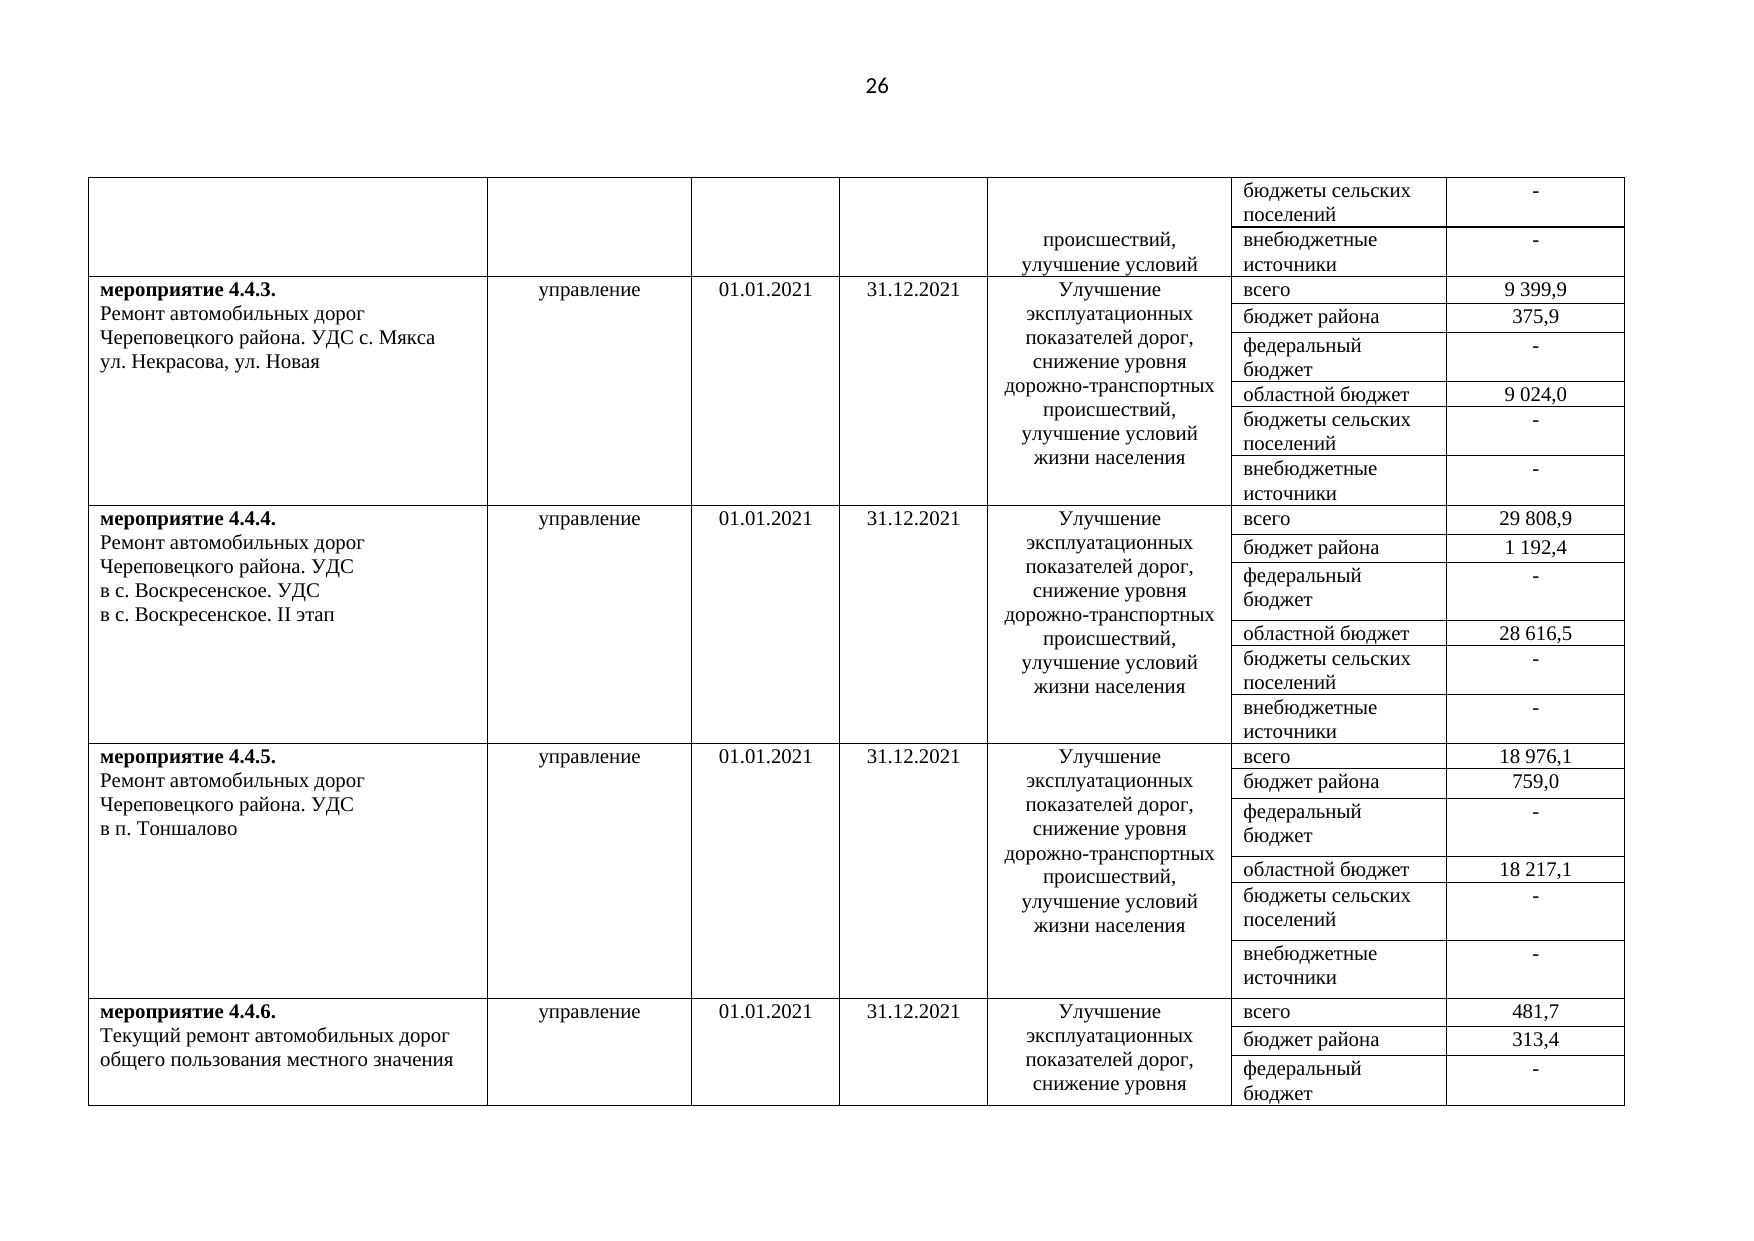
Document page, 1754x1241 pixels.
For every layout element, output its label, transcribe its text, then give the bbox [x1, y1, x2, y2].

table_cell Улучшение эксплуатационных показателей дорог, снижение уровня дорожно-транспортных происшествий, улучшение условий жизни населения [988, 744, 1231, 998]
table_cell управление [488, 744, 691, 998]
table_cell 313,4 [1447, 1027, 1624, 1055]
table_cell мероприятие 4.4.3. Ремонт автомобильных дорог Череповецкого района. УДС с. Мякса ул. Некрасова, ул. Новая [89, 277, 487, 504]
table_cell всего [1232, 744, 1446, 768]
table_cell внебюджетные источники [1232, 695, 1446, 743]
table_cell управление [488, 506, 691, 743]
table_cell федеральный бюджет [1232, 1056, 1446, 1104]
table_cell 18 217,1 [1447, 857, 1624, 882]
table_cell всего [1232, 999, 1446, 1026]
table_cell 01.01.2021 [692, 999, 839, 1104]
table_cell бюджет района [1232, 1027, 1446, 1055]
table_cell бюджеты сельских поселений [1232, 178, 1446, 226]
table_cell - [1447, 228, 1624, 276]
table_cell - [1447, 178, 1624, 226]
table_cell - [1447, 646, 1624, 694]
table_cell областной бюджет [1232, 857, 1446, 882]
table_cell мероприятие 4.4.5. Ремонт автомобильных дорог Череповецкого района. УДС в п. Тоншалово [89, 744, 487, 998]
table_cell бюджеты сельских поселений [1232, 646, 1446, 694]
table_cell федеральный бюджет [1232, 563, 1446, 620]
table_cell 9 399,9 [1447, 277, 1624, 303]
table_cell 31.12.2021 [840, 744, 987, 998]
table_cell всего [1232, 277, 1446, 303]
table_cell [988, 277, 1231, 504]
table_cell внебюджетные источники [1232, 228, 1446, 276]
table_cell - [1447, 695, 1624, 743]
table_cell 375,9 [1447, 304, 1624, 332]
table_cell 759,0 [1447, 769, 1624, 798]
table_cell управление [488, 277, 691, 504]
table_cell бюджет района [1232, 769, 1446, 798]
table_cell - [1447, 563, 1624, 620]
table_cell 18 976,1 [1447, 744, 1624, 768]
table_cell 31.12.2021 [840, 999, 987, 1104]
table_cell бюджеты сельских поселений [1232, 407, 1446, 455]
table_cell - [1447, 799, 1624, 856]
table_cell мероприятие 4.4.4. Ремонт автомобильных дорог Череповецкого района. УДС в с. Воскресенское. УДС в с. Воскресенское. II этап [89, 506, 487, 743]
table_cell внебюджетные источники [1232, 941, 1446, 998]
table_cell управление [488, 999, 691, 1104]
table_cell 29 808,9 [1447, 506, 1624, 533]
table_cell Улучшение эксплуатационных показателей дорог, снижение уровня дорожно-транспортных происшествий, улучшение условий жизни населения [988, 999, 1231, 1104]
table_cell областной бюджет [1232, 621, 1446, 645]
table_cell - [1447, 333, 1624, 381]
table_cell федеральный бюджет [1232, 333, 1446, 381]
table_cell - [1447, 883, 1624, 940]
table_cell всего [1232, 506, 1446, 533]
table_cell бюджет района [1232, 535, 1446, 562]
table_cell бюджет района [1232, 304, 1446, 332]
table_cell 28 616,5 [1447, 621, 1624, 645]
table_cell 9 024,0 [1447, 382, 1624, 406]
table_cell 31.12.2021 [840, 506, 987, 743]
table_cell 01.01.2021 [692, 506, 839, 743]
table_cell 1 192,4 [1447, 535, 1624, 562]
table_cell 01.01.2021 [692, 744, 839, 998]
table_cell - [1447, 941, 1624, 998]
table_cell бюджеты сельских поселений [1232, 883, 1446, 940]
table_cell Улучшение эксплуатационных показателей дорог, снижение уровня дорожно-транспортных происшествий, улучшение условий жизни населения [988, 506, 1231, 743]
table_cell - [1447, 407, 1624, 455]
table_cell 481,7 [1447, 999, 1624, 1026]
table_cell мероприятие 4.4.6. Текущий ремонт автомобильных дорог общего пользования местного значения [89, 999, 487, 1104]
table_cell внебюджетные источники [1232, 456, 1446, 504]
table_cell 01.01.2021 [692, 277, 839, 504]
table_cell - [1447, 456, 1624, 504]
table_cell федеральный бюджет [1232, 799, 1446, 856]
table_cell областной бюджет [1232, 382, 1446, 406]
table_cell 31.12.2021 [840, 277, 987, 504]
table_cell - [1447, 1056, 1624, 1104]
